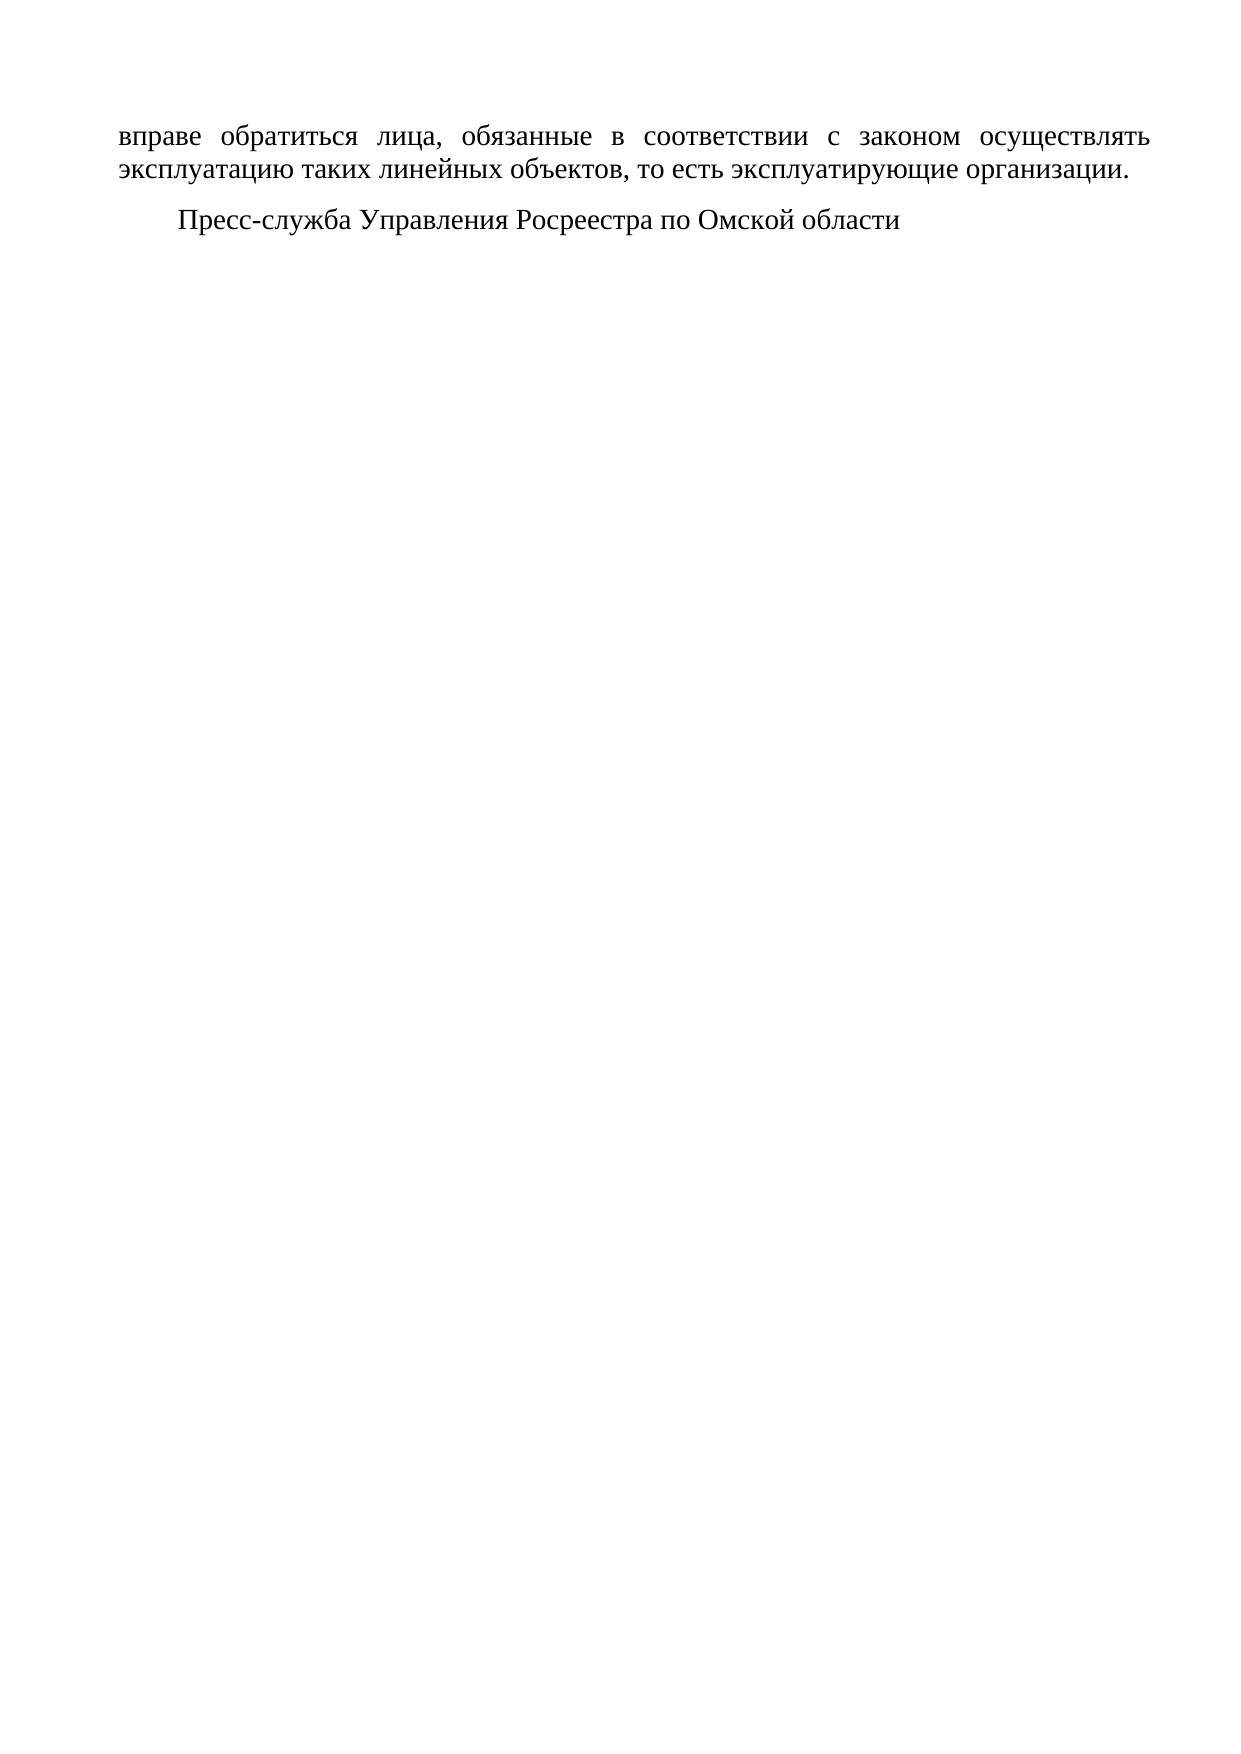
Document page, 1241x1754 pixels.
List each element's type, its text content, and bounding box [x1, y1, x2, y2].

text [118, 118, 1152, 185]
text Пресс-служба Управления Росреестра по Омской области [118, 202, 1152, 235]
